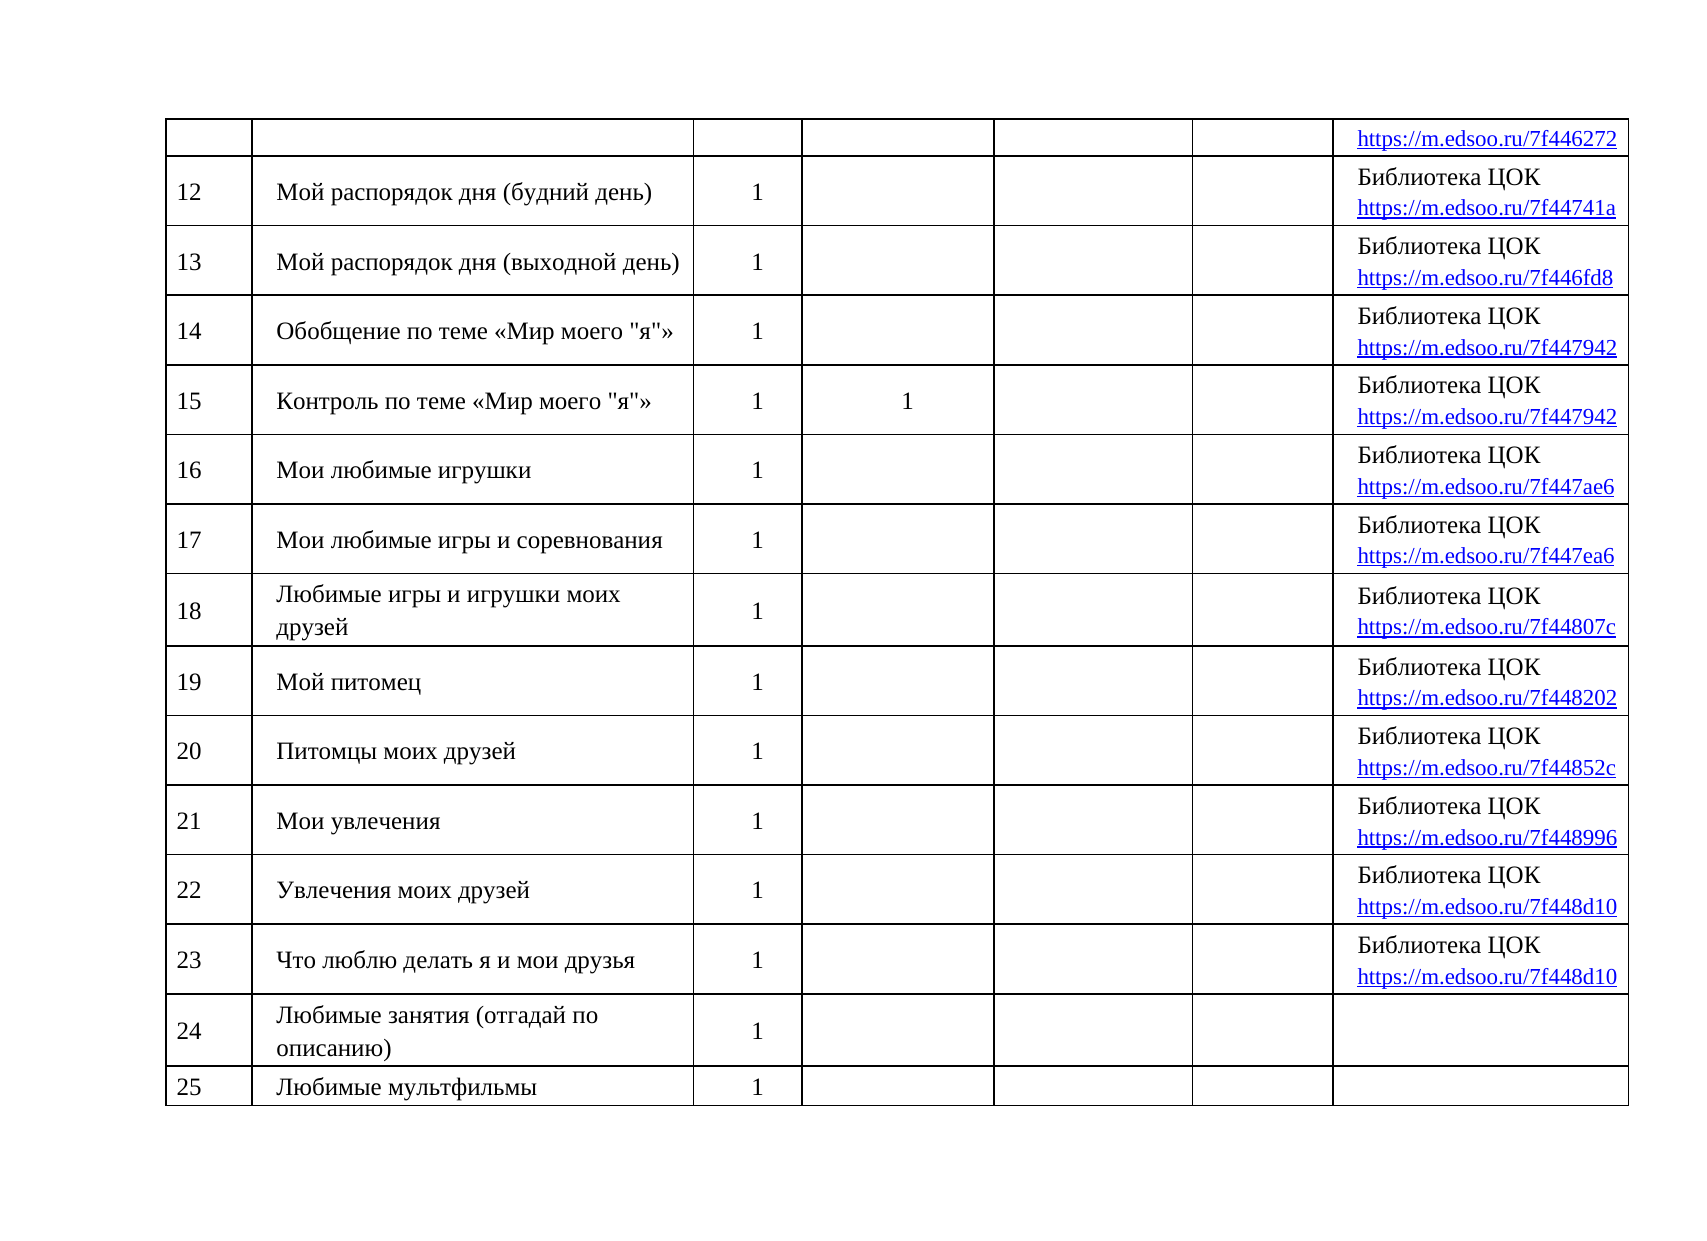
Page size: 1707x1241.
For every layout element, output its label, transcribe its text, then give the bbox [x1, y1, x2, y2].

table_cell Библиотека ЦОК https://m.edsoo.ru/7f448202 [1334, 647, 1628, 714]
table_cell [1193, 995, 1332, 1065]
table_cell Контроль по теме «Мир моего "я"» [253, 366, 693, 433]
table_cell Библиотека ЦОК https://m.edsoo.ru/7f447ea6 [1334, 505, 1628, 573]
table_cell Обобщение по теме «Мир моего "я"» [253, 296, 693, 364]
table_cell 1 [694, 855, 801, 923]
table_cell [1334, 120, 1628, 155]
table_cell [1193, 226, 1332, 294]
table_cell [803, 1067, 993, 1105]
table_cell Библиотека ЦОК https://m.edsoo.ru/7f447ae6 [1334, 435, 1628, 503]
table_cell 1 [803, 366, 993, 433]
table_cell Библиотека ЦОК https://m.edsoo.ru/7f447942 [1334, 366, 1628, 433]
table_cell Что люблю делать я и мои друзья [253, 925, 693, 993]
table_cell [995, 786, 1192, 854]
table_cell 17 [167, 505, 251, 573]
table_cell Библиотека ЦОК https://m.edsoo.ru/7f448d10 [1334, 925, 1628, 993]
table_cell [1193, 296, 1332, 364]
table_cell 1 [694, 226, 801, 294]
table_cell Мои увлечения [253, 786, 693, 854]
table_cell 21 [167, 786, 251, 854]
table_cell 1 [694, 995, 801, 1065]
table_cell 1 [694, 716, 801, 784]
table_cell [1334, 1067, 1628, 1105]
table_cell 18 [167, 574, 251, 645]
table_cell [995, 574, 1192, 645]
table_cell [1193, 716, 1332, 784]
table_cell [995, 296, 1192, 364]
table_cell [1193, 1067, 1332, 1105]
table_cell 1 [694, 647, 801, 714]
table_cell [803, 995, 993, 1065]
table_cell Мой распорядок дня (будний день) [253, 157, 693, 225]
table_cell [803, 925, 993, 993]
table_cell [995, 647, 1192, 714]
table_cell Питомцы моих друзей [253, 716, 693, 784]
table_cell [803, 226, 993, 294]
table_cell 1 [694, 120, 801, 155]
table_cell [803, 120, 993, 155]
table_cell 25 [167, 1067, 251, 1105]
table_cell 1 [694, 1067, 801, 1105]
table_cell [995, 366, 1192, 433]
table_cell [1334, 995, 1628, 1065]
table_cell 1 [694, 786, 801, 854]
table_cell Библиотека ЦОК https://m.edsoo.ru/7f446fd8 [1334, 226, 1628, 294]
table_cell 19 [167, 647, 251, 714]
table_cell Мои любимые игрушки [253, 435, 693, 503]
table_cell Библиотека ЦОК https://m.edsoo.ru/7f448996 [1334, 786, 1628, 854]
table_cell 16 [167, 435, 251, 503]
table_cell Любимые занятия (отгадай по описанию) [253, 995, 693, 1065]
table_cell [1193, 120, 1332, 155]
table_cell [803, 157, 993, 225]
table_cell [995, 716, 1192, 784]
table_cell [1193, 366, 1332, 433]
table_cell Увлечения моих друзей [253, 855, 693, 923]
table_cell [995, 925, 1192, 993]
table_cell [803, 716, 993, 784]
table_cell Библиотека ЦОК https://m.edsoo.ru/7f44741a [1334, 157, 1628, 225]
table_cell [1193, 855, 1332, 923]
table_cell Библиотека ЦОК https://m.edsoo.ru/7f44852c [1334, 716, 1628, 784]
table_cell 1 [694, 435, 801, 503]
table_cell 20 [167, 716, 251, 784]
table_cell 23 [167, 925, 251, 993]
table_cell [803, 647, 993, 714]
table_cell 15 [167, 366, 251, 433]
table_cell Мои любимые игры и соревнования [253, 505, 693, 573]
table_cell [995, 226, 1192, 294]
table_cell [995, 435, 1192, 503]
table_cell [1193, 435, 1332, 503]
table_cell Мой распорядок дня (выходной день) [253, 226, 693, 294]
table_cell [1193, 505, 1332, 573]
table_cell 13 [167, 226, 251, 294]
table_cell [803, 786, 993, 854]
table_cell 1 [694, 157, 801, 225]
table_cell [995, 157, 1192, 225]
table_cell [1193, 925, 1332, 993]
table_cell 22 [167, 855, 251, 923]
table_cell [995, 1067, 1192, 1105]
table_cell 1 [694, 925, 801, 993]
table_cell [995, 120, 1192, 155]
table_cell [995, 855, 1192, 923]
table_cell 24 [167, 995, 251, 1065]
table_cell 1 [694, 296, 801, 364]
table_cell [1193, 786, 1332, 854]
table_cell [1193, 157, 1332, 225]
table_cell Библиотека ЦОК https://m.edsoo.ru/7f448d10 [1334, 855, 1628, 923]
table_cell [803, 574, 993, 645]
table_cell Библиотека ЦОК https://m.edsoo.ru/7f44807c [1334, 574, 1628, 645]
table_cell [995, 505, 1192, 573]
table_cell Библиотека ЦОК https://m.edsoo.ru/7f447942 [1334, 296, 1628, 364]
table_cell 11 [167, 120, 251, 155]
table_cell 1 [694, 366, 801, 433]
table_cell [253, 120, 693, 155]
table_cell [1193, 647, 1332, 714]
table_cell [803, 505, 993, 573]
table_cell [1193, 574, 1332, 645]
table_cell 12 [167, 157, 251, 225]
table_cell [995, 995, 1192, 1065]
table_cell Любимые мультфильмы [253, 1067, 693, 1105]
table_cell Мой питомец [253, 647, 693, 714]
table_cell [803, 296, 993, 364]
table_cell 1 [694, 505, 801, 573]
table_cell Любимые игры и игрушки моих друзей [253, 574, 693, 645]
table_cell [803, 435, 993, 503]
table_cell [803, 855, 993, 923]
table_cell 14 [167, 296, 251, 364]
table_cell 1 [694, 574, 801, 645]
